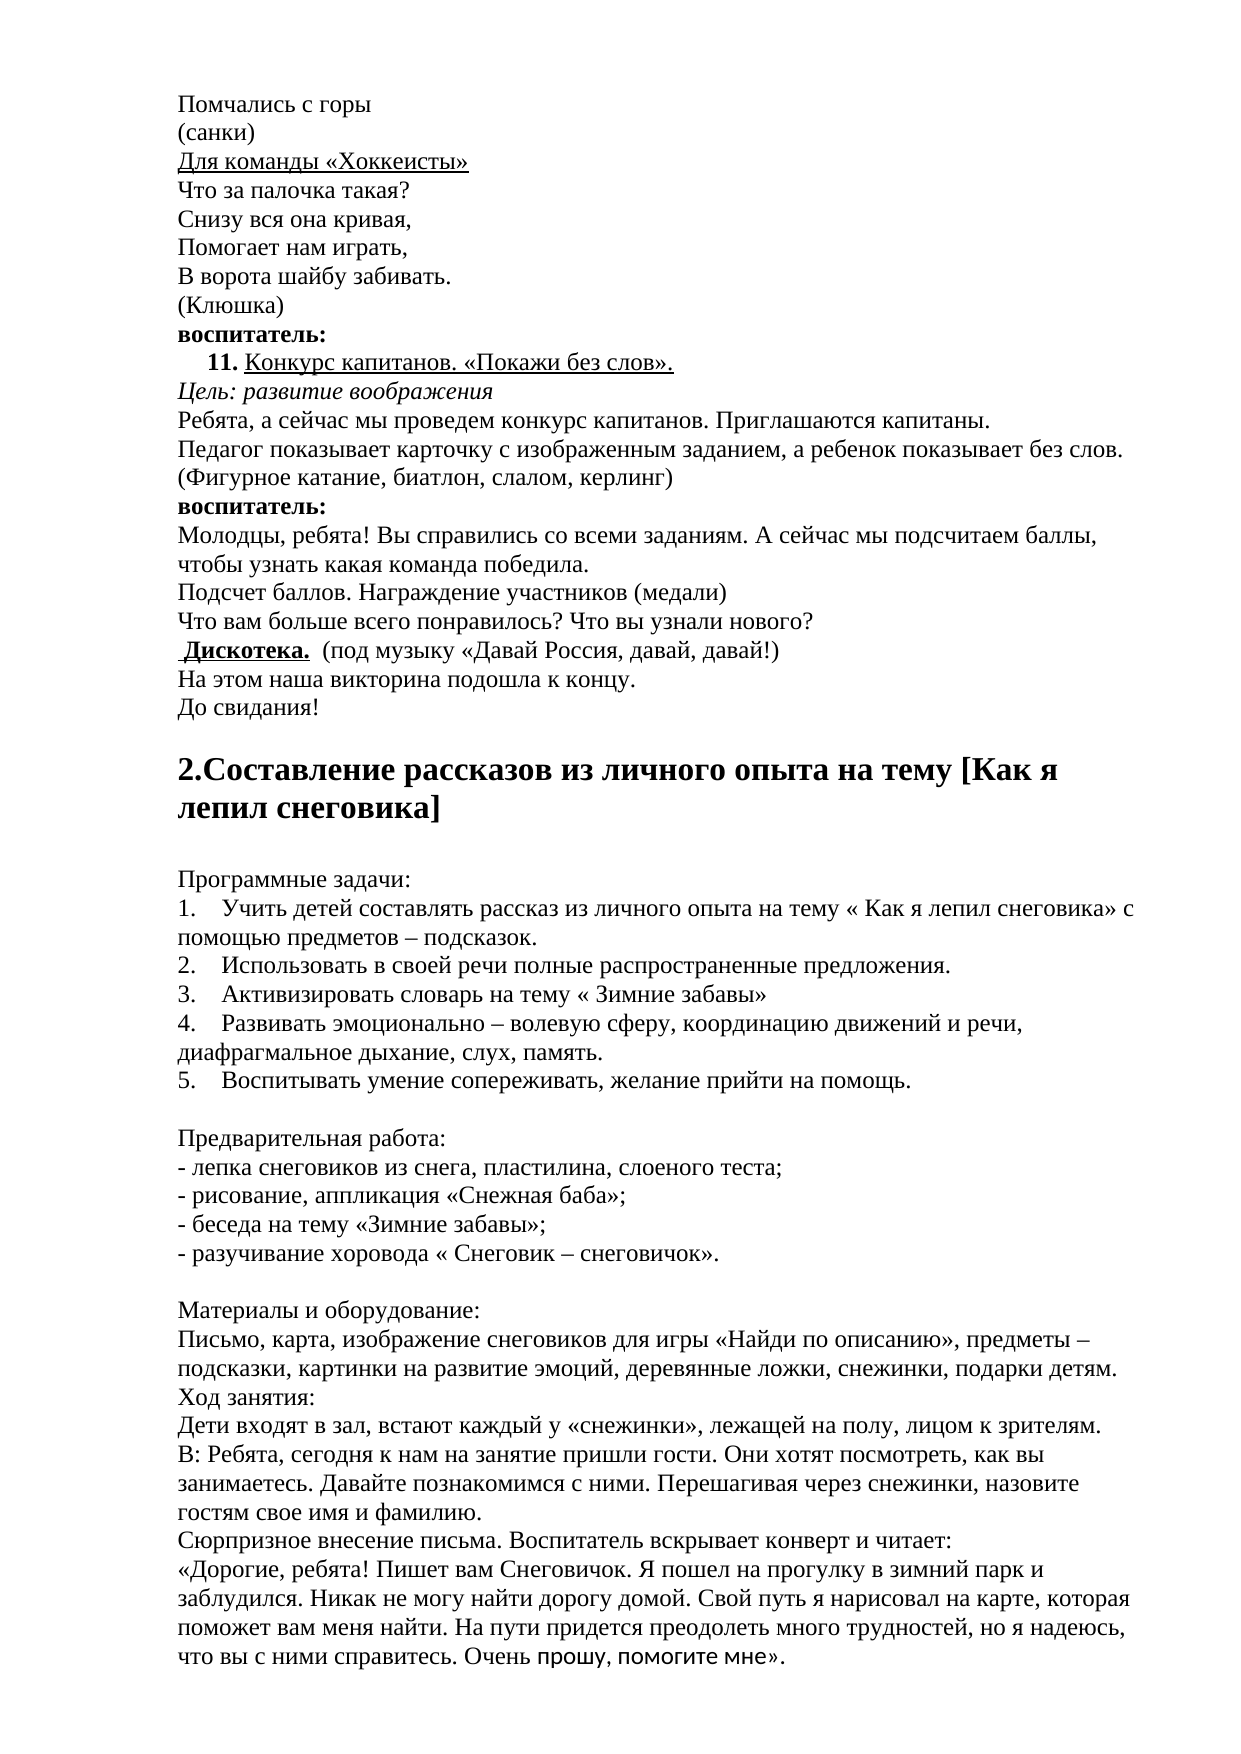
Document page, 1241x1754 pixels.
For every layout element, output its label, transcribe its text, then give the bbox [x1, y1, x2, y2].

text Ребята, а сейчас мы проведем конкурс капитанов. Приглашаются капитаны. [177, 405, 1152, 434]
text Молодцы, ребята! Вы справились со всеми заданиям. А сейчас мы подсчитаем баллы, чтобы узнать какая команда победила. [177, 520, 1152, 577]
text Программные задачи: 1. Учить детей составлять рассказ из личного опыта на тему « Как я лепил снеговика» с помощью предметов – подсказок. 2. Использовать в своей речи полные распространенные предложения. 3. Активизировать словарь на тему « Зимние забавы» 4. Развивать эмоционально – волевую сферу, координацию движений и речи, диафрагмальное дыхание, слух, память. 5. Воспитывать умение сопереживать, желание прийти на помощь. Предварительная работа: - лепка снеговиков из снега, пластилина, слоеного теста; - рисование, аппликация «Снежная баба»; - беседа на тему «Зимние забавы»; - разучивание хоровода « Снеговик – снеговичок». Материалы и оборудование: Письмо, карта, изображение снеговиков для игры «Найди по описанию», предметы – подсказки, картинки на развитие эмоций, деревянные ложки, снежинки, подарки детям. [177, 864, 1152, 1382]
text На этом наша викторина подошла к концу. [177, 664, 1152, 692]
text Снизу вся она кривая, [177, 204, 1152, 232]
text Дискотека. (под музыку «Давай Россия, давай, давай!) [177, 635, 1152, 664]
text (санки) [177, 117, 1152, 146]
list Конкурс капитанов. «Покажи без слов». [207, 347, 1152, 376]
text Педагог показывает карточку с изображенным заданием, а ребенок показывает без слов. (Фигурное катание, биатлон, слалом, керлинг) [177, 434, 1152, 491]
text Цель: развитие воображения [177, 376, 1152, 405]
text В ворота шайбу забивать. [177, 261, 1152, 290]
text воспитатель: [177, 491, 1152, 520]
text 2.Составление рассказов из личного опыта на тему [Как я лепил снеговика] [177, 749, 1152, 826]
text Подсчет баллов. Награждение участников (медали) [177, 577, 1152, 606]
text Помчались с горы [177, 89, 1152, 117]
text Ход занятия: [177, 1382, 1152, 1410]
text Для команды «Хоккеисты» [177, 146, 1152, 175]
text (Клюшка) [177, 290, 1152, 319]
text Помогает нам играть, [177, 232, 1152, 261]
text воспитатель: [177, 319, 1152, 347]
text Что за палочка такая? [177, 175, 1152, 204]
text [177, 1410, 1152, 1671]
text Что вам больше всего понравилось? Что вы узнали нового? [177, 606, 1152, 635]
text До свидания! [177, 692, 1152, 721]
